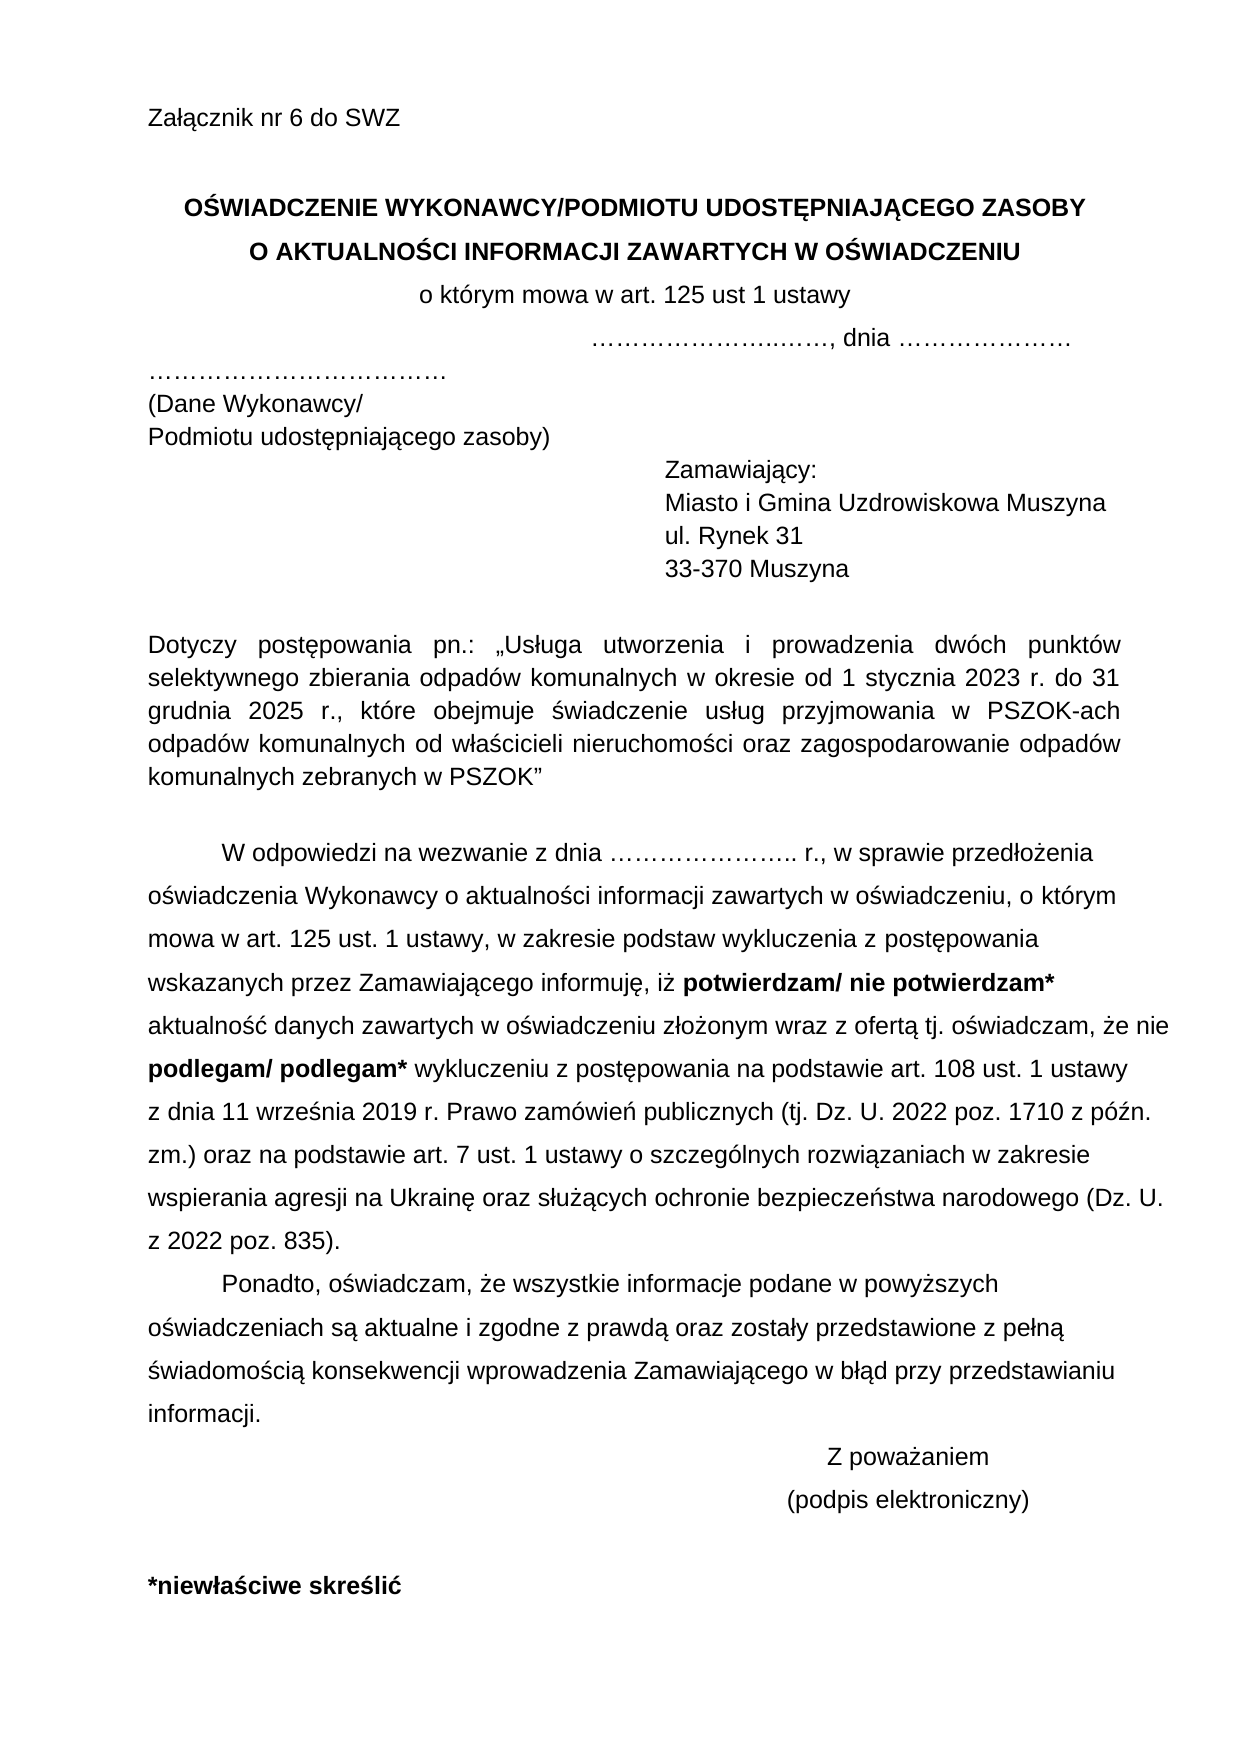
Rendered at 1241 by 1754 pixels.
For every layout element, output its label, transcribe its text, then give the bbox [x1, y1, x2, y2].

text Podmiotu udostępniającego zasoby) [148, 422, 1122, 451]
text …………………..……, dnia ………………… [148, 323, 1122, 351]
text o którym mowa w art. 125 ust 1 ustawy [148, 279, 1122, 308]
text (podpis elektroniczny) [694, 1485, 1122, 1514]
text Miasto i Gmina Uzdrowiskowa Muszyna [664, 488, 1122, 517]
text Ponadto, oświadczam, że wszystkie informacje podane w powyższych oświadczeniach są aktualne i zgodne z prawdą oraz zostały przedstawione z pełną świadomością konsekwencji wprowadzenia Zamawiającego w błąd przy przedstawianiu informacji. [148, 1269, 1122, 1428]
text Zamawiający: [664, 455, 1122, 483]
text (Dane Wykonawcy/ [148, 389, 1122, 417]
text *niewłaściwe skreślić [148, 1571, 1122, 1600]
text Z poważaniem [694, 1442, 1122, 1471]
text ……………………………… [148, 356, 1122, 384]
text W odpowiedzi na wezwanie z dnia ………………….. r., w sprawie przedłożenia oświadczenia Wykonawcy o aktualności informacji zawartych w oświadczeniu, o którym mowa w art. 125 ust. 1 ustawy, w zakresie podstaw wykluczenia z postępowania wskazanych przez Zamawiającego informuję, iż potwierdzam/ nie potwierdzam* aktualność danych zawartych w oświadczeniu złożonym wraz z ofertą tj. oświadczam, że nie podlegam/ podlegam* wykluczeniu z postępowania na podstawie art. 108 ust. 1 ustawy z dnia 11 września 2019 r. Prawo zamówień publicznych (tj. Dz. U. 2022 poz. 1710 z późn. zm.) oraz na podstawie art. 7 ust. 1 ustawy o szczególnych rozwiązaniach w zakresie wspierania agresji na Ukrainę oraz służących ochronie bezpieczeństwa narodowego (Dz. U. z 2022 poz. 835). [148, 838, 1181, 1255]
text OŚWIADCZENIE WYKONAWCY/PODMIOTU UDOSTĘPNIAJĄCEGO ZASOBY O AKTUALNOŚCI INFORMACJI ZAWARTYCH W OŚWIADCZENIU [148, 193, 1122, 265]
text ul. Rynek 31 [664, 521, 1122, 549]
text 33-370 Muszyna [664, 554, 1122, 583]
text Dotyczy postępowania pn.: „Usługa utworzenia i prowadzenia dwóch punktów selektywnego zbierania odpadów komunalnych w okresie od 1 stycznia 2023 r. do 31 grudnia 2025 r., które obejmuje świadczenie usług przyjmowania w PSZOK-ach odpadów komunalnych od właścicieli nieruchomości oraz zagospodarowanie odpadów komunalnych zebranych w PSZOK” [148, 630, 1122, 791]
